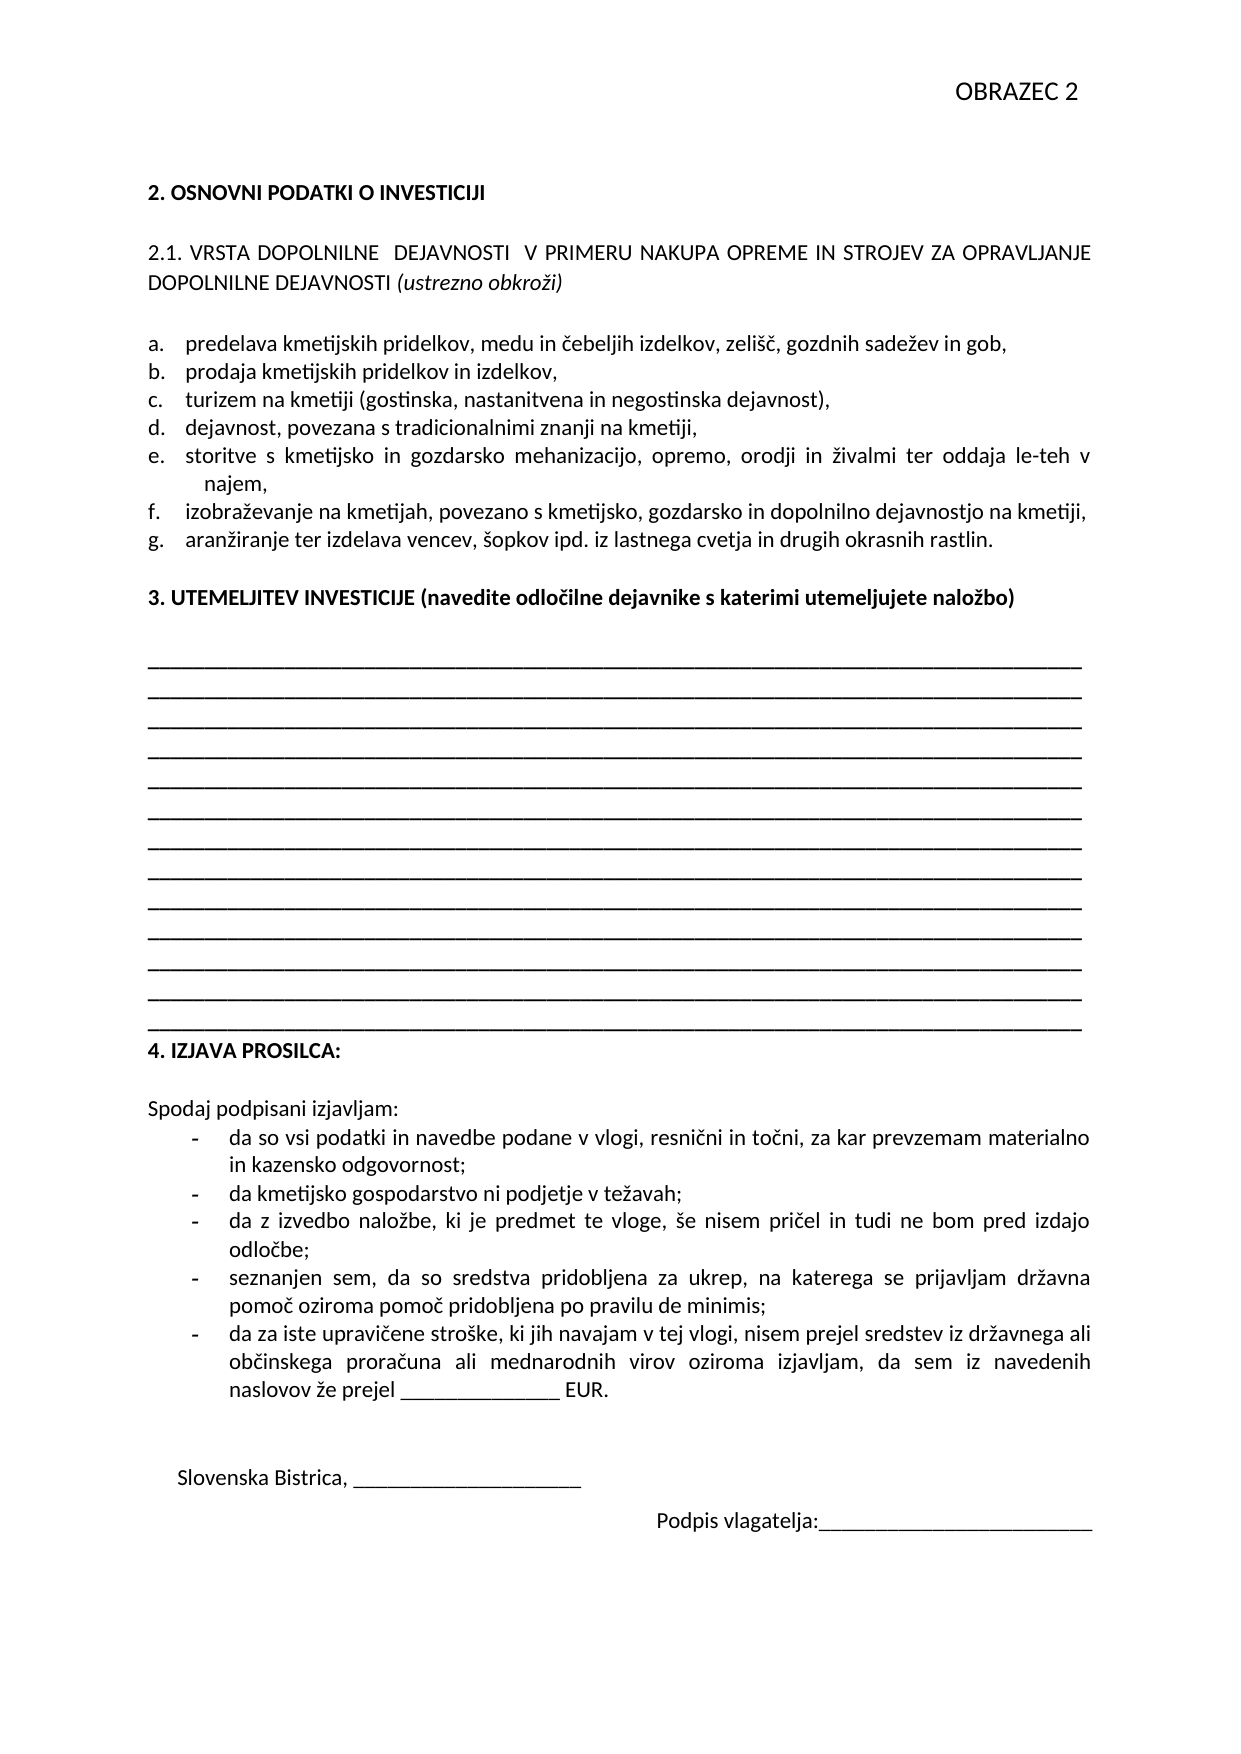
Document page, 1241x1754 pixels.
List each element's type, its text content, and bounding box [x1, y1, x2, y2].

text 2. OSNOVNI PODATKI O INVESTICIJI [148, 178, 1093, 206]
text ____________________________________________________________________________________________________________________________________________________________________________________________________________________________________________________________________________________________________________________________________________________________________________________________________________________________________________________________________________________________________________ [148, 855, 1093, 1034]
text Podpis vlagatelja:________________________ [177, 1506, 1093, 1534]
list aranžiranje ter izdelava vencev, šopkov ipd. iz lastnega cvetja in drugih okrasnih rastlin. [148, 525, 1093, 553]
list seznanjen sem, da so sredstva pridobljena za ukrep, na katerega se prijavljam državna pomoč oziroma pomoč pridobljena po pravilu de minimis; [191, 1263, 1093, 1319]
text ______________________________________________________________________________________________________________________________________________________________________________________________________________________________________________________________________________________________________________________________________________________________________________________________________________________________________________________________________________________________________________________________________________________________________________________________ [148, 644, 1093, 853]
text Spodaj podpisani izjavljam: [148, 1094, 1093, 1123]
list storitve s kmetijsko in gozdarsko mehanizacijo, opremo, orodji in živalmi ter oddaja le-teh v najem, [148, 441, 1093, 497]
text 2.1. VRSTA DOPOLNILNE DEJAVNOSTI V PRIMERU NAKUPA OPREME IN STROJEV ZA OPRAVLJANJE DOPOLNILNE DEJAVNOSTI (ustrezno obkroži) [148, 238, 1093, 296]
list izobraževanje na kmetijah, povezano s kmetijsko, gozdarsko in dopolnilno dejavnostjo na kmetiji, [148, 497, 1093, 525]
list da z izvedbo naložbe, ki je predmet te vloge, še nisem pričel in tudi ne bom pred izdajo odločbe; [191, 1207, 1093, 1263]
list da za iste upravičene stroške, ki jih navajam v tej vlogi, nisem prejel sredstev iz državnega ali občinskega proračuna ali mednarodnih virov oziroma izjavljam, da sem iz navedenih naslovov že prejel ______________ EUR. [191, 1319, 1093, 1403]
list prodaja kmetijskih pridelkov in izdelkov, [148, 357, 1093, 385]
list turizem na kmetiji (gostinska, nastanitvena in negostinska dejavnost), [148, 385, 1093, 413]
text 3. UTEMELJITEV INVESTICIJE (navedite odločilne dejavnike s katerimi utemeljujete naložbo) [148, 583, 1093, 611]
list dejavnost, povezana s tradicionalnimi znanji na kmetiji, [148, 413, 1093, 441]
text Slovenska Bistrica, ____________________ [177, 1463, 1093, 1491]
list da kmetijsko gospodarstvo ni podjetje v težavah; [191, 1179, 1093, 1207]
list predelava kmetijskih pridelkov, medu in čebeljih izdelkov, zelišč, gozdnih sadežev in gob, [148, 329, 1093, 357]
list da so vsi podatki in navedbe podane v vlogi, resnični in točni, za kar prevzemam materialno in kazensko odgovornost; [191, 1123, 1093, 1179]
text 4. IZJAVA PROSILCA: [148, 1036, 1093, 1064]
